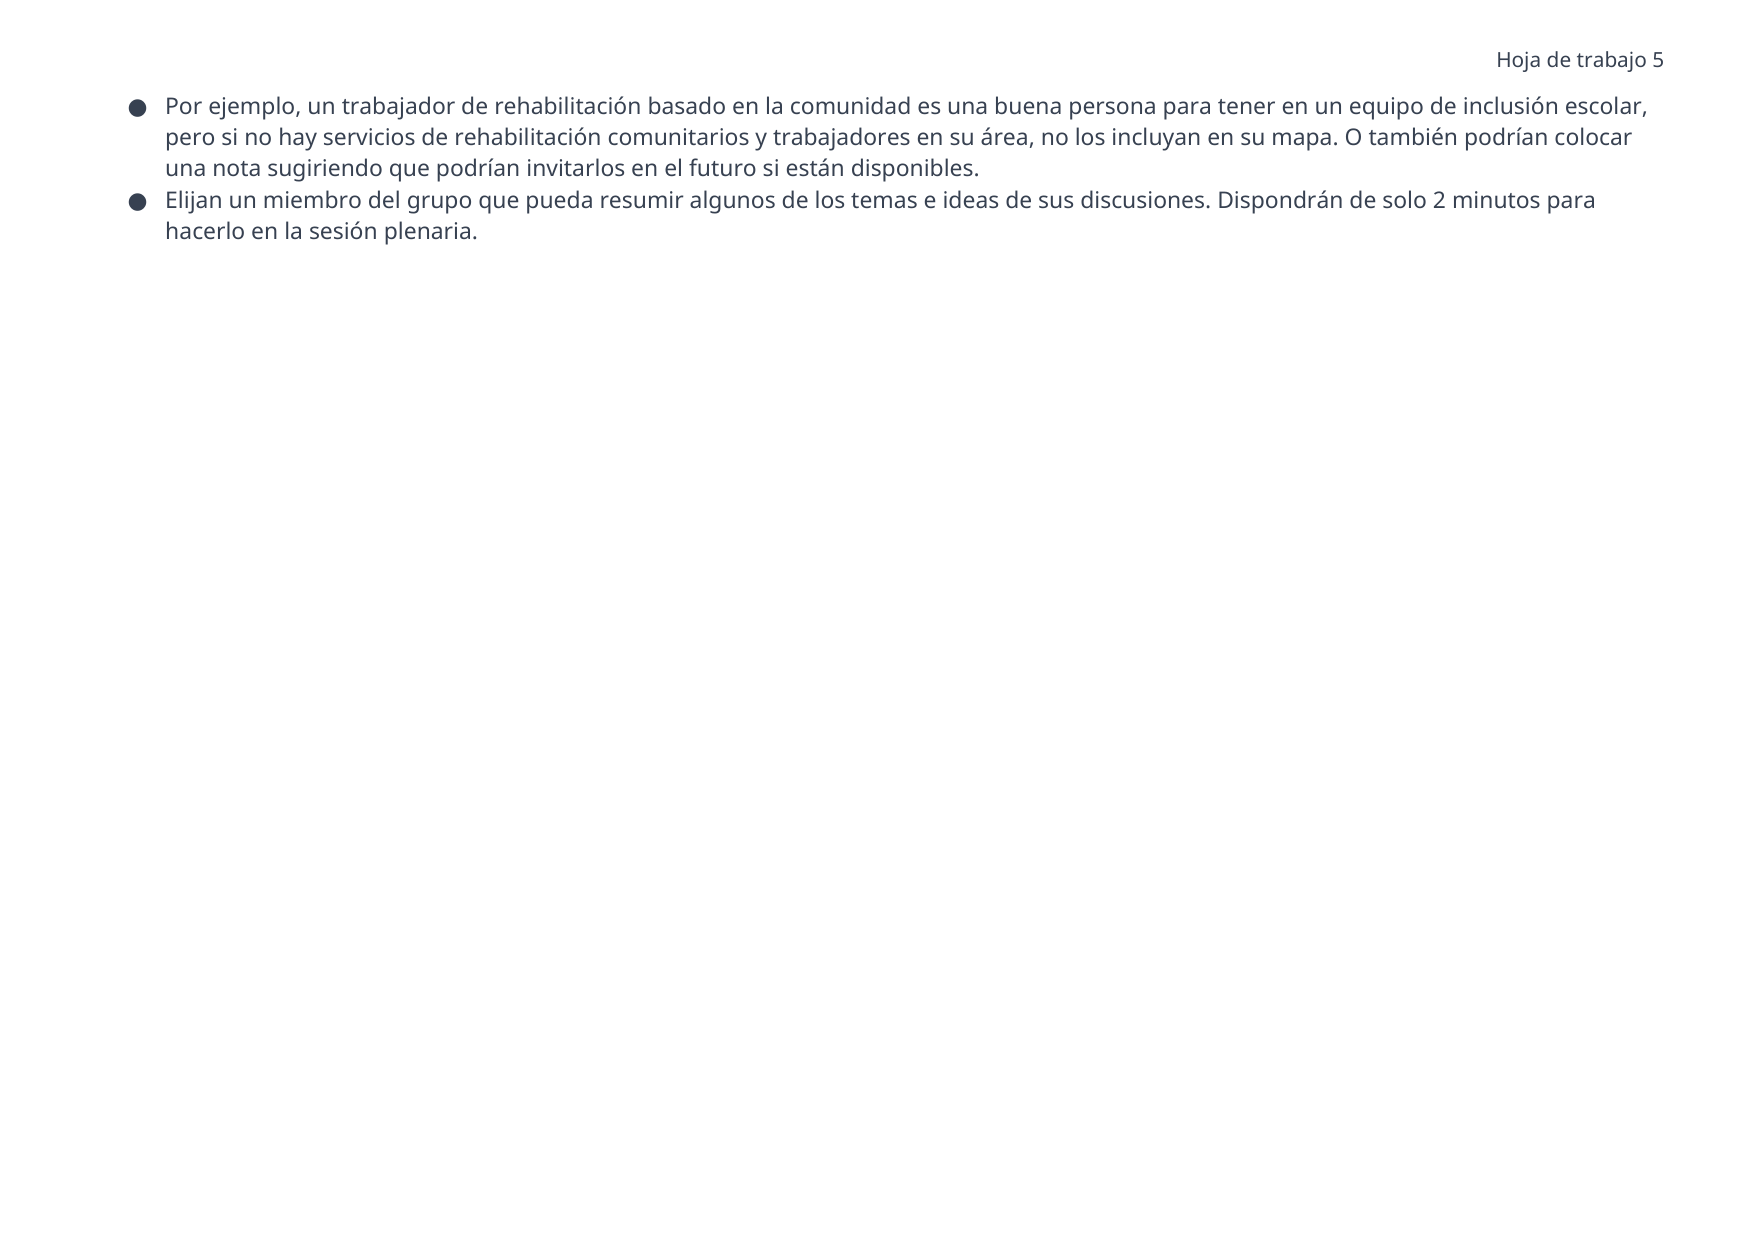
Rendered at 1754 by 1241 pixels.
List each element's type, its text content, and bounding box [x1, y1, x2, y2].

list Elijan un miembro del grupo que pueda resumir algunos de los temas e ideas de sus discusiones. Dispondrán de solo 2 minutos para hacerlo en la sesión plenaria. [127, 184, 1664, 246]
list Por ejemplo, un trabajador de rehabilitación basado en la comunidad es una buena persona para tener en un equipo de inclusión escolar, pero si no hay servicios de rehabilitación comunitarios y trabajadores en su área, no los incluyan en su mapa. O también podrían colocar una nota sugiriendo que podrían invitarlos en el futuro si están disponibles. [127, 90, 1664, 184]
